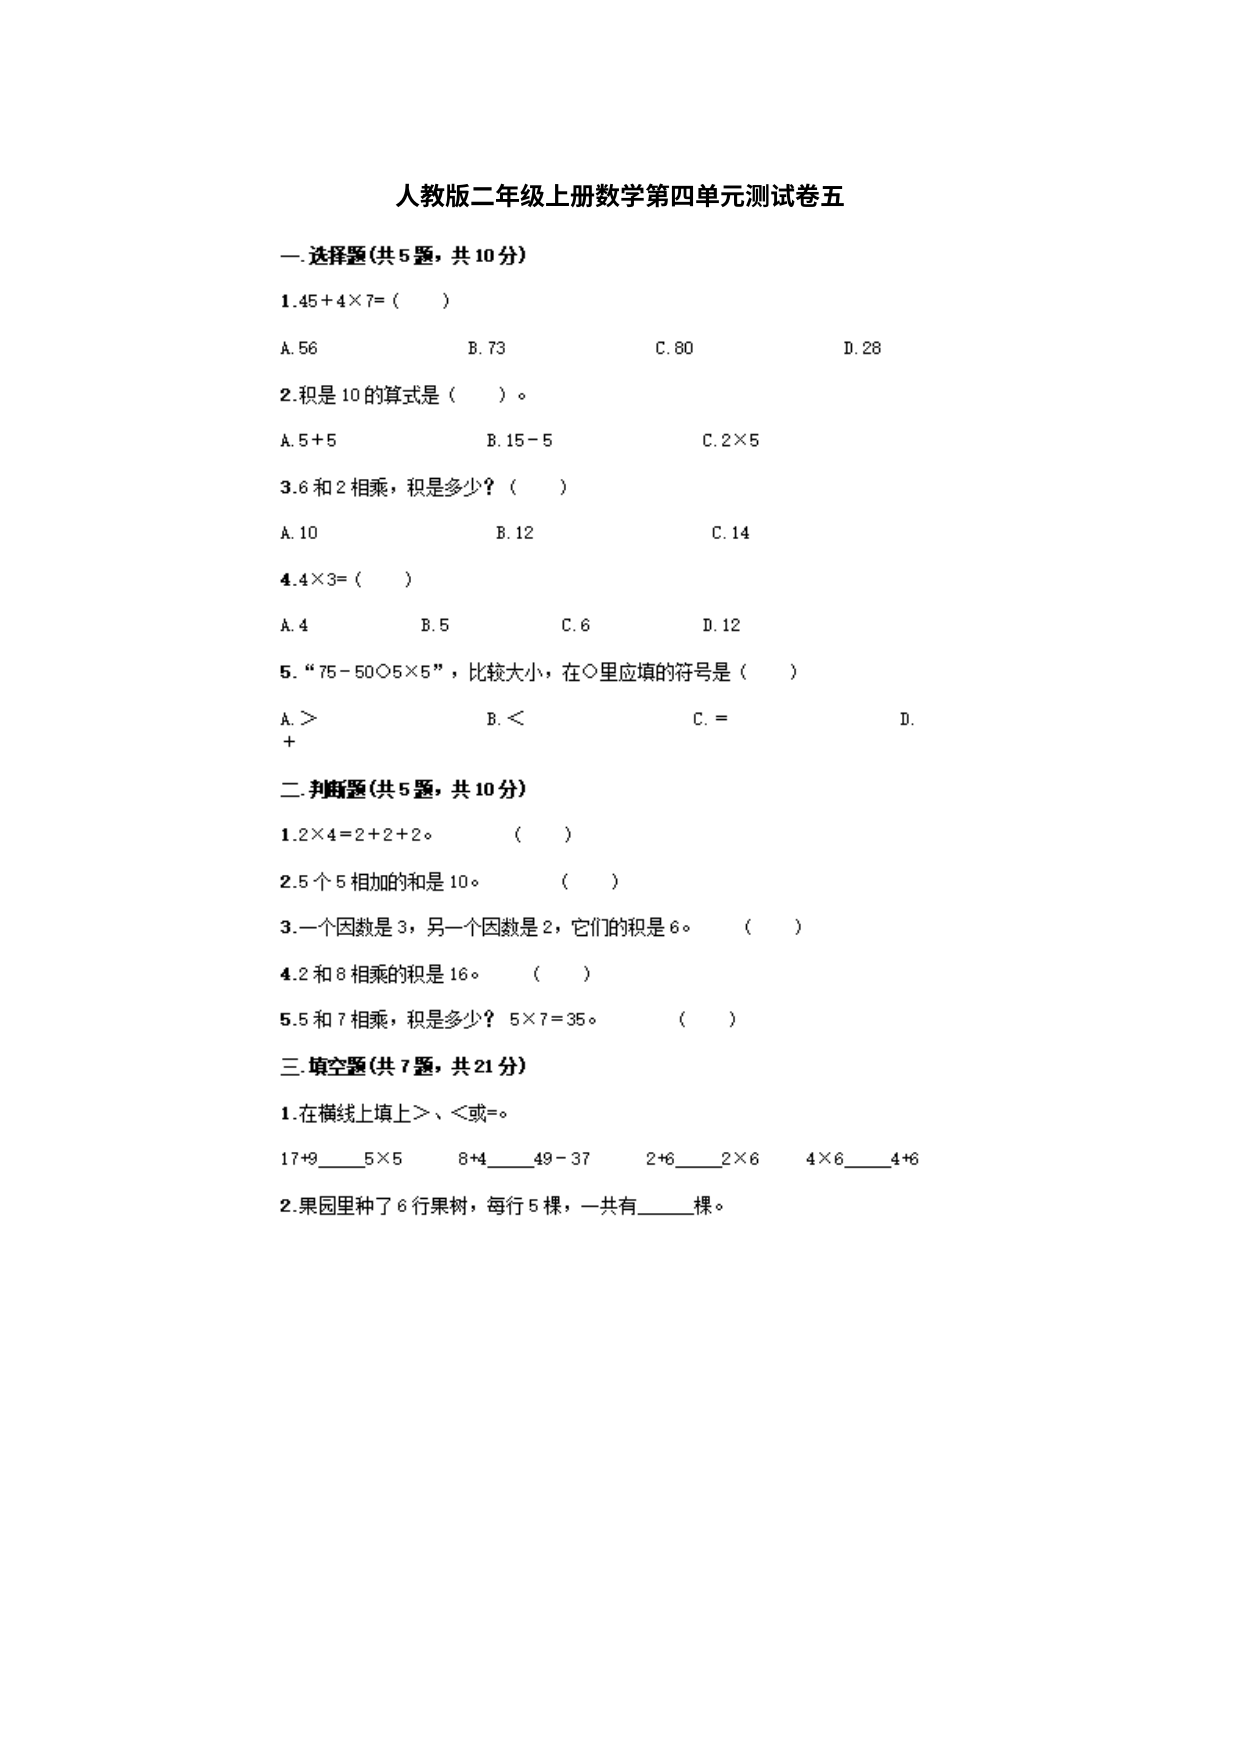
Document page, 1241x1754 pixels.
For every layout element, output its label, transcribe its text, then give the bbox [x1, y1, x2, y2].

text 人教版二年级上册数学第四单元测试卷五 [187, 162, 1053, 227]
picture [246, 227, 995, 1223]
